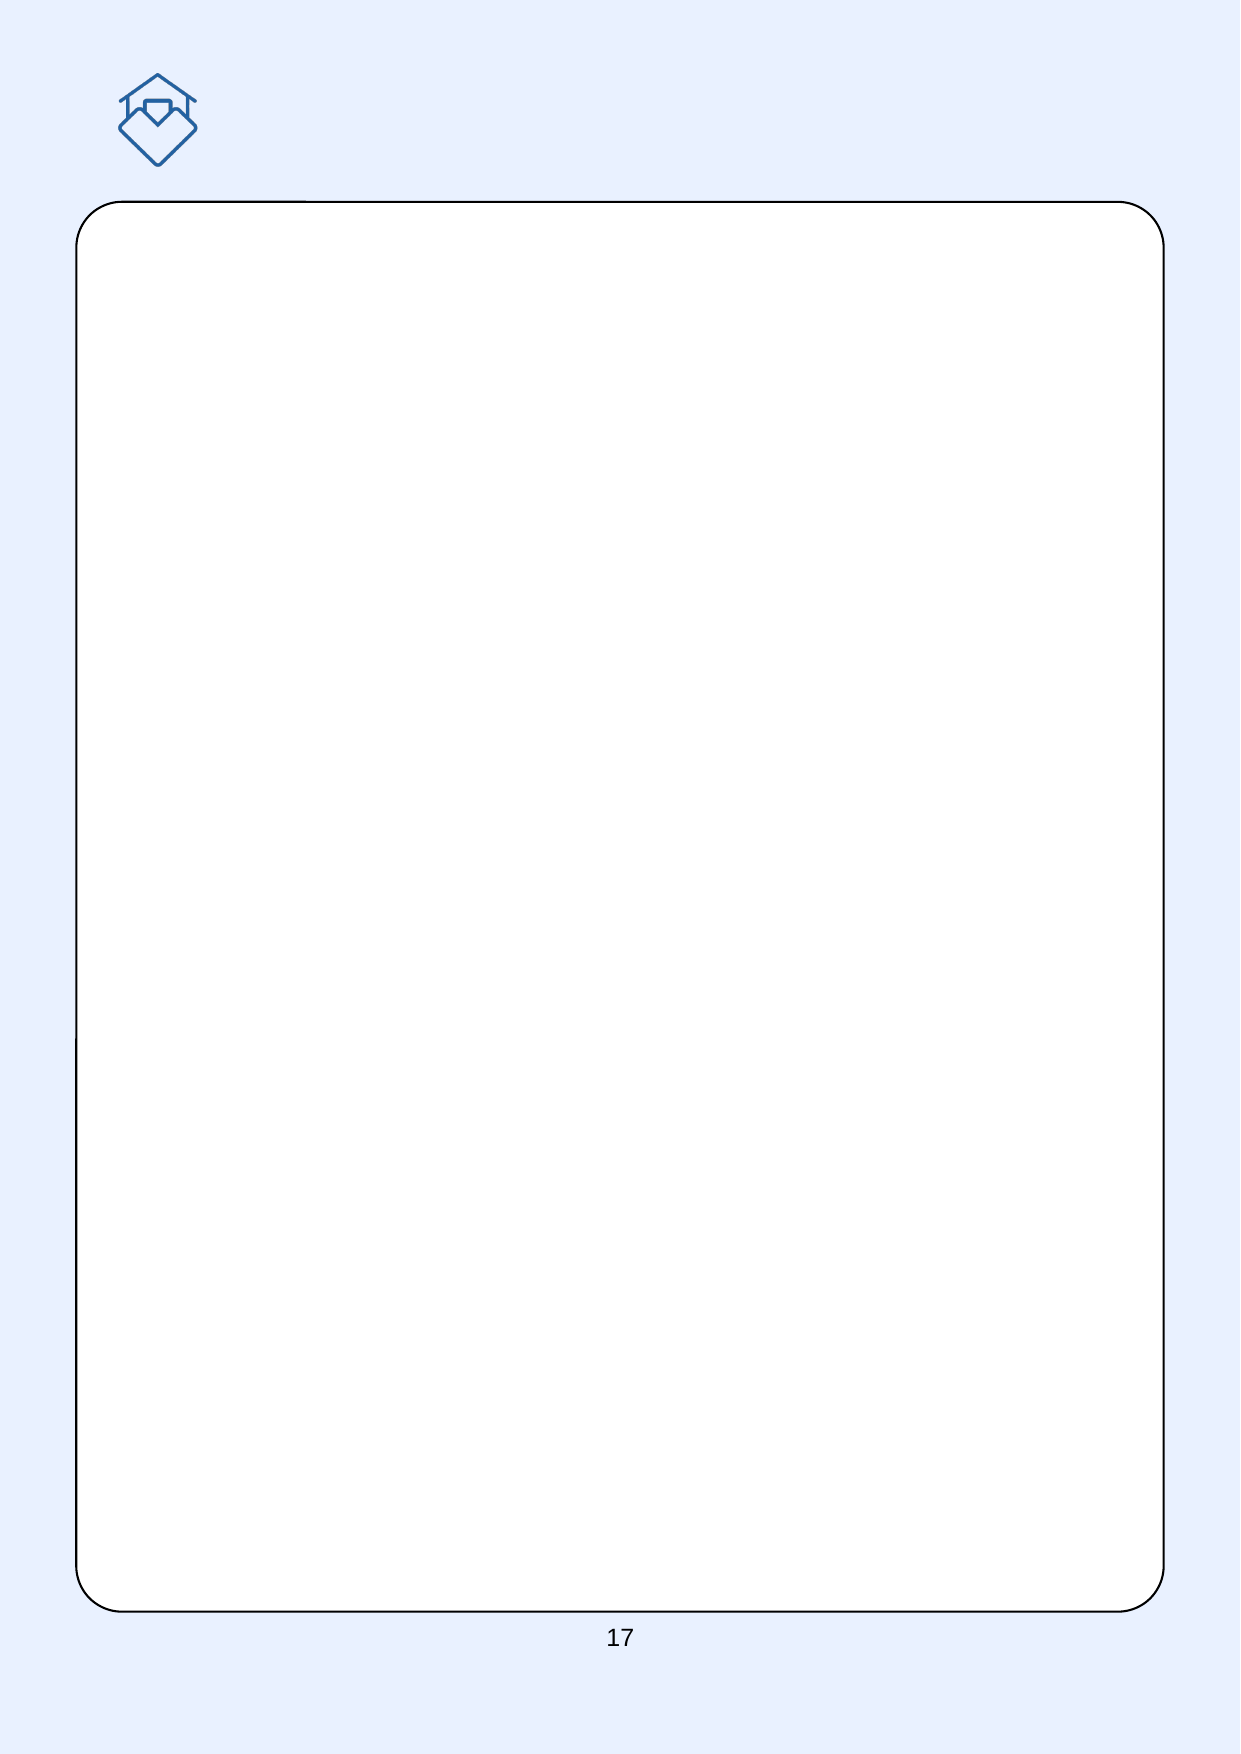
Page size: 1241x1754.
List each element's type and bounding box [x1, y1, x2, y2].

picture [118, 73, 202, 167]
